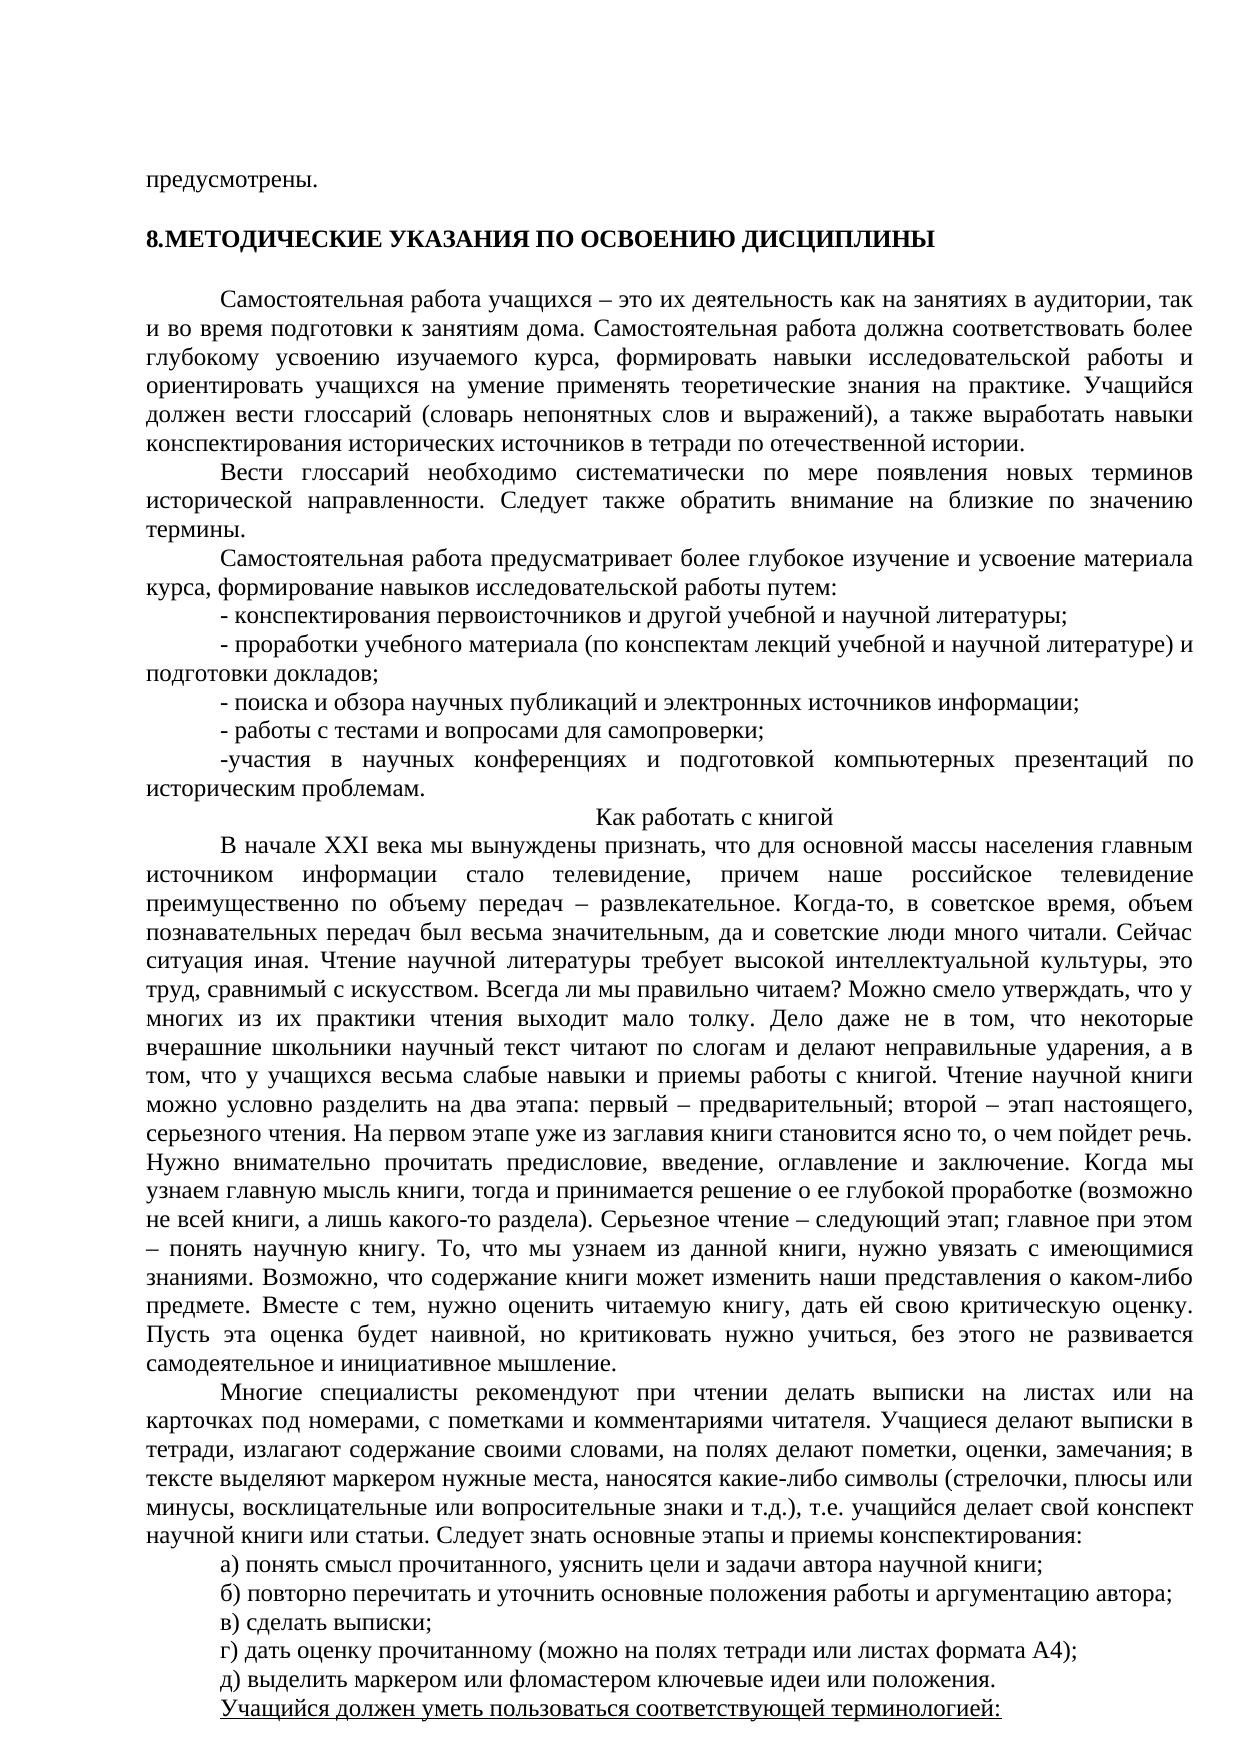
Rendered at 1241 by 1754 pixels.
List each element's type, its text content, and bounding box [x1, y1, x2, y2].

text Учащийся должен уметь пользоваться соответствующей терминологией: [146, 1693, 1194, 1722]
text - поиска и обзора научных публикаций и электронных источников информации; [146, 687, 1194, 715]
text д) выделить маркером или фломастером ключевые идеи или положения. [146, 1664, 1194, 1693]
text -участия в научных конференциях и подготовкой компьютерных презентаций по историческим проблемам. [146, 744, 1194, 802]
text б) повторно перечитать и уточнить основные положения работы и аргументацию автора; [146, 1578, 1194, 1607]
text - работы с тестами и вопросами для самопроверки; [146, 715, 1194, 744]
text Как работать с книгой [146, 802, 1194, 830]
text - проработки учебного материала (по конспектам лекций учебной и научной литературе) и подготовки докладов; [146, 629, 1194, 687]
text В начале ХХI века мы вынуждены признать, что для основной массы населения главным источником информации стало телевидение, причем наше российское телевидение преимущественно по объему передач – развлекательное. Когда-то, в советское время, объем познавательных передач был весьма значительным, да и советские люди много читали. Сейчас ситуация иная. Чтение научной литературы требует высокой интеллектуальной культуры, это труд, сравнимый с искусством. Всегда ли мы правильно читаем? Можно смело утверждать, что у многих из их практики чтения выходит мало толку. Дело даже не в том, что некоторые вчерашние школьники научный текст читают по слогам и делают неправильные ударения, а в том, что у учащихся весьма слабые навыки и приемы работы с книгой. Чтение научной книги можно условно разделить на два этапа: первый – предварительный; второй – этап настоящего, серьезного чтения. На первом этапе уже из заглавия книги становится ясно то, о чем пойдет речь. Нужно внимательно прочитать предисловие, введение, оглавление и заключение. Когда мы узнаем главную мысль книги, тогда и принимается решение о ее глубокой проработке (возможно не всей книги, а лишь какого-то раздела). Серьезное чтение – следующий этап; главное при этом – понять научную книгу. То, что мы узнаем из данной книги, нужно увязать с имеющимися знаниями. Возможно, что содержание книги может изменить наши представления о каком-либо предмете. Вместе с тем, нужно оценить читаемую книгу, дать ей свою критическую оценку. Пусть эта оценка будет наивной, но критиковать нужно учиться, без этого не развивается самодеятельное и инициативное мышление. [146, 830, 1194, 1377]
text Самостоятельная работа учащихся – это их деятельность как на занятиях в аудитории, так и во время подготовки к занятиям дома. Самостоятельная работа должна соответствовать более глубокому усвоению изучаемого курса, формировать навыки исследовательской работы и ориентировать учащихся на умение применять теоретические знания на практике. Учащийся должен вести глоссарий (словарь непонятных слов и выражений), а также выработать навыки конспектирования исторических источников в тетради по отечественной истории. [146, 284, 1194, 457]
text Вести глоссарий необходимо систематически по мере появления новых терминов исторической направленности. Следует также обратить внимание на близкие по значению термины. [146, 457, 1194, 543]
text а) понять смысл прочитанного, уяснить цели и задачи автора научной книги; [146, 1549, 1194, 1578]
text - конспектирования первоисточников и другой учебной и научной литературы; [146, 600, 1194, 629]
text 8.МЕТОДИЧЕСКИЕ УКАЗАНИЯ ПО ОСВОЕНИЮ ДИСЦИПЛИНЫ [146, 224, 1194, 253]
text в) сделать выписки; [146, 1607, 1194, 1635]
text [146, 164, 1194, 193]
text Самостоятельная работа предусматривает более глубокое изучение и усвоение материала курса, формирование навыков исследовательской работы путем: [146, 543, 1194, 600]
text г) дать оценку прочитанному (можно на полях тетради или листах формата А4); [146, 1635, 1194, 1664]
text Многие специалисты рекомендуют при чтении делать выписки на листах или на карточках под номерами, с пометками и комментариями читателя. Учащиеся делают выписки в тетради, излагают содержание своими словами, на полях делают пометки, оценки, замечания; в тексте выделяют маркером нужные места, наносятся какие-либо символы (стрелочки, плюсы или минусы, восклицательные или вопросительные знаки и т.д.), т.е. учащийся делает свой конспект научной книги или статьи. Следует знать основные этапы и приемы конспектирования: [146, 1377, 1194, 1549]
